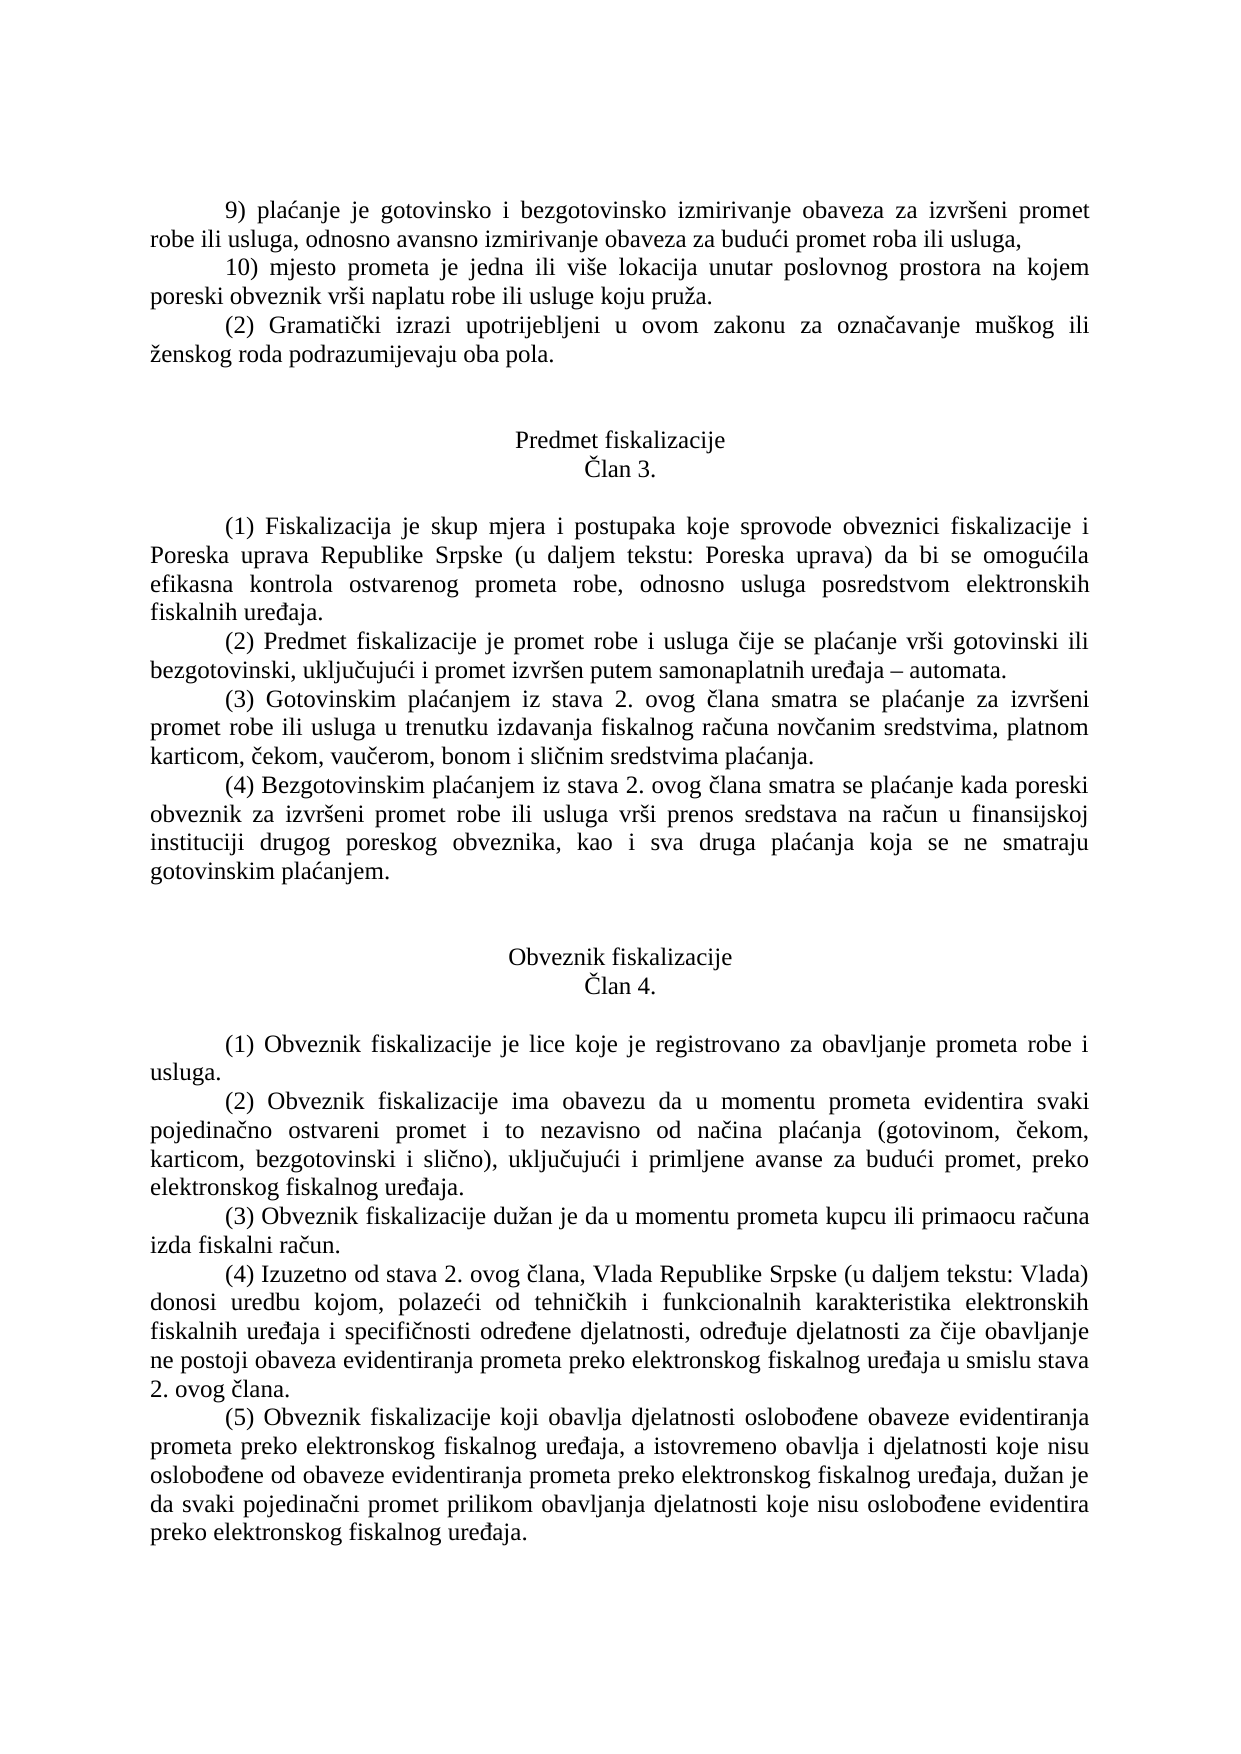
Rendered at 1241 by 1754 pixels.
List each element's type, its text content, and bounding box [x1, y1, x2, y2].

text Član 4. [150, 971, 1090, 1000]
text (3) Obveznik fiskalizacije dužan je da u momentu prometa kupcu ili primaocu računa izda fiskalni račun. [150, 1201, 1090, 1259]
text (2) Predmet fiskalizacije je promet robe i usluga čije se plaćanje vrši gotovinski ili bezgotovinski, uključujući i promet izvršen putem samonaplatnih uređaja – automata. [150, 626, 1090, 684]
text (2) Obveznik fiskalizacije ima obavezu da u momentu prometa evidentira svaki pojedinačno ostvareni promet i to nezavisno od načina plaćanja (gotovinom, čekom, karticom, bezgotovinski i slično), uključujući i primljene avanse za budući promet, preko elektronskog fiskalnog uređaja. [150, 1086, 1090, 1201]
text (1) Obveznik fiskalizacije je lice koje je registrovano za obavljanje prometa robe i usluga. [150, 1029, 1090, 1086]
text Obveznik fiskalizacije [150, 942, 1090, 971]
text Član 3. [150, 454, 1090, 482]
text (5) Obveznik fiskalizacije koji obavlja djelatnosti oslobođene obaveze evidentiranja prometa preko elektronskog fiskalnog uređaja, a istovremeno obavlja i djelatnosti koje nisu oslobođene od obaveze evidentiranja prometa preko elektronskog fiskalnog uređaja, dužan je da svaki pojedinačni promet prilikom obavljanja djelatnosti koje nisu oslobođene evidentira preko elektronskog fiskalnog uređaja. [150, 1402, 1090, 1546]
text (4) Izuzetno od stava 2. ovog člana, Vlada Republike Srpske (u daljem tekstu: Vlada) donosi uredbu kojom, polazeći od tehničkih i funkcionalnih karakteristika elektronskih fiskalnih uređaja i specifičnosti određene djelatnosti, određuje djelatnosti za čije obavljanje ne postoji obaveza evidentiranja prometa preko elektronskog fiskalnog uređaja u smislu stava 2. ovog člana. [150, 1259, 1090, 1402]
text (4) Bezgotovinskim plaćanjem iz stava 2. ovog člana smatra se plaćanje kada poreski obveznik za izvršeni promet robe ili usluga vrši prenos sredstava na račun u finansijskoj instituciji drugog poreskog obveznika, kao i sva druga plaćanja koja se ne smatraju gotovinskim plaćanjem. [150, 770, 1090, 885]
text 10) mjesto prometa je jedna ili više lokacija unutar poslovnog prostora na kojem poreski obveznik vrši naplatu robe ili usluge koju pruža. [150, 252, 1090, 310]
text (2) Gramatički izrazi upotrijebljeni u ovom zakonu za označavanje muškog ili ženskog roda podrazumijevaju oba pola. [150, 310, 1090, 367]
text Predmet fiskalizacije [150, 425, 1090, 454]
text (1) Fiskalizacija je skup mjera i postupaka koje sprovode obveznici fiskalizacije i Poreska uprava Republike Srpske (u daljem tekstu: Poreska uprava) da bi se omogućila efikasna kontrola ostvarenog prometa robe, odnosno usluga posredstvom elektronskih fiskalnih uređaja. [150, 511, 1090, 626]
text 9) plaćanje je gotovinsko i bezgotovinsko izmirivanje obaveza za izvršeni promet robe ili usluga, odnosno avansno izmirivanje obaveza za budući promet roba ili usluga, [150, 195, 1090, 252]
text (3) Gotovinskim plaćanjem iz stava 2. ovog člana smatra se plaćanje za izvršeni promet robe ili usluga u trenutku izdavanja fiskalnog računa novčanim sredstvima, platnom karticom, čekom, vaučerom, bonom i sličnim sredstvima plaćanja. [150, 684, 1090, 770]
